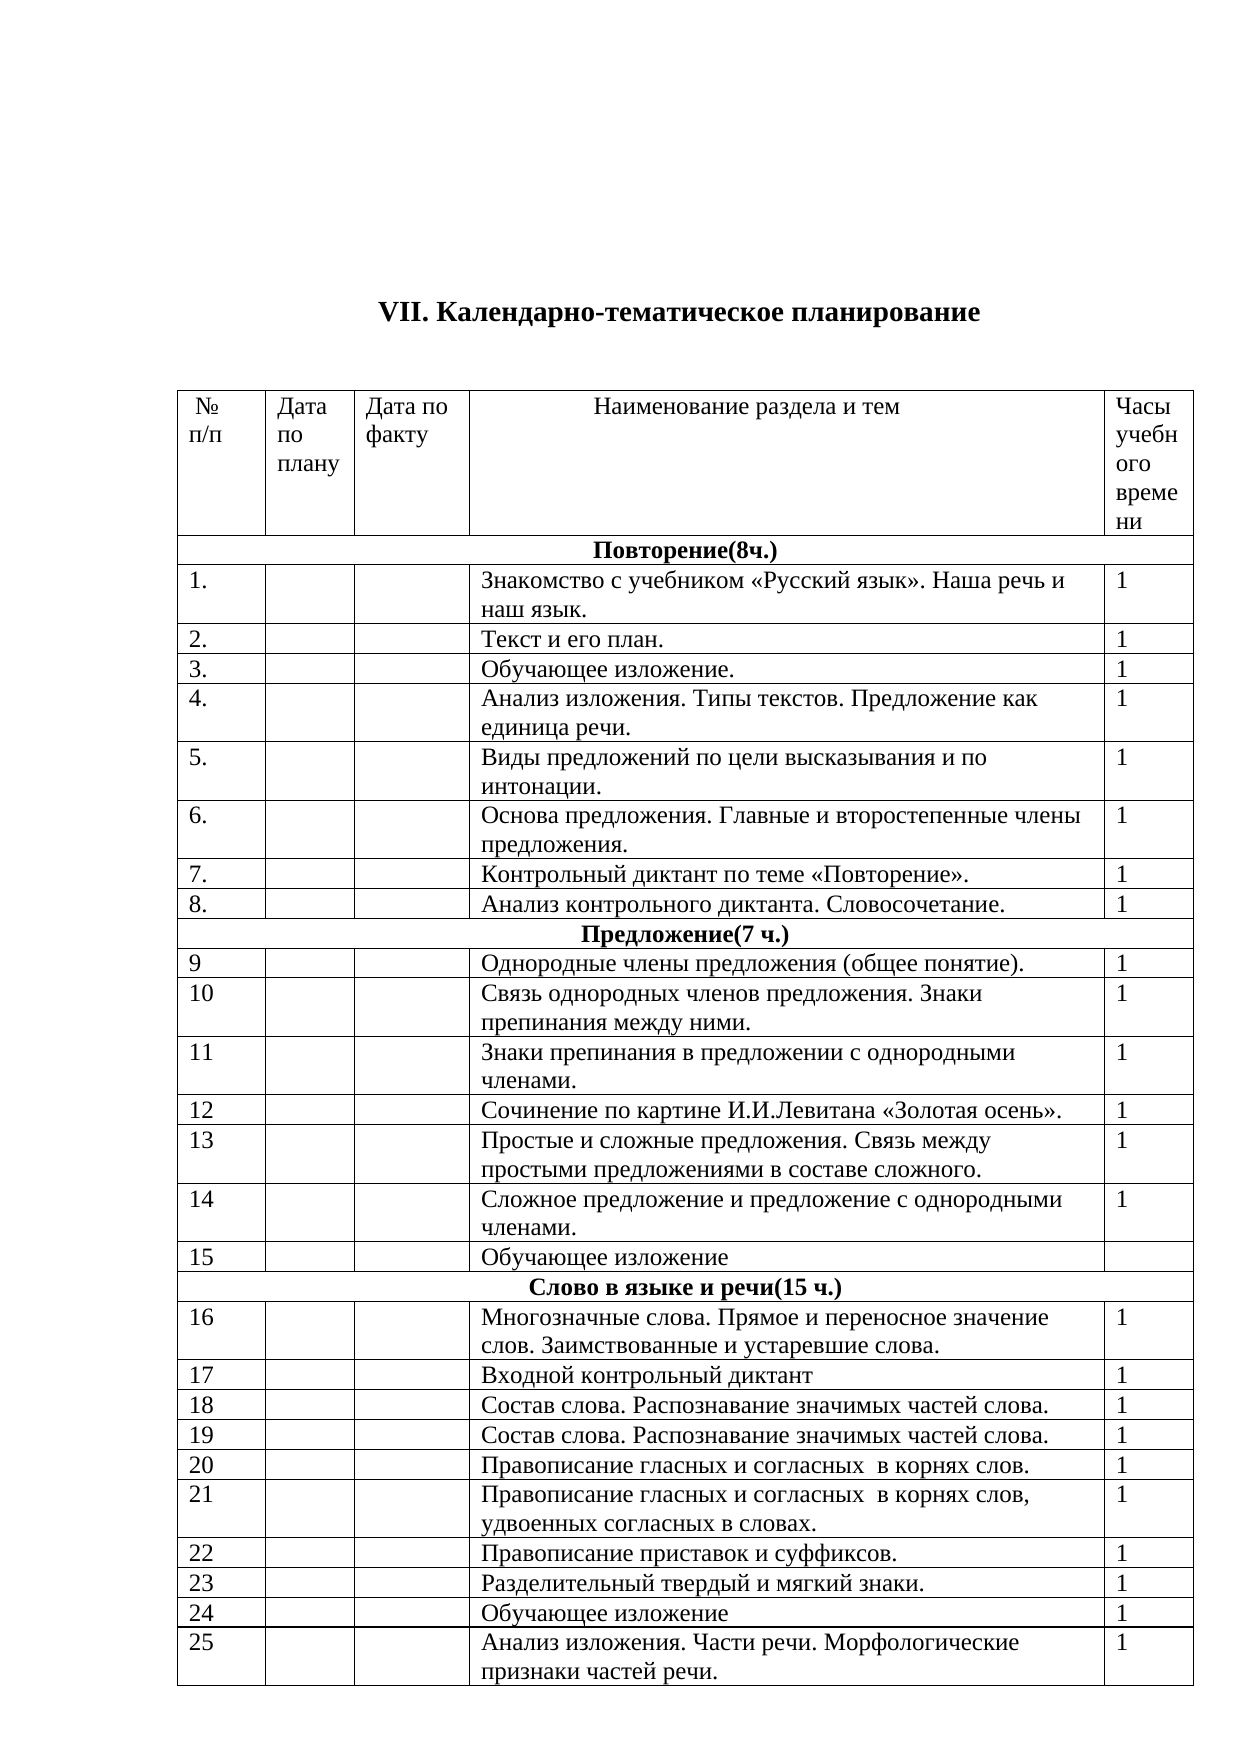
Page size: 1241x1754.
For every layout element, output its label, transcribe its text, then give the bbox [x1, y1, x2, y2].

table_cell [355, 801, 469, 858]
table_cell 1 [1105, 1538, 1193, 1567]
table_cell [266, 859, 354, 888]
table_cell 13 [178, 1125, 265, 1183]
table_cell [355, 1095, 469, 1124]
table_cell [266, 1037, 354, 1094]
table_cell 17 [178, 1360, 265, 1389]
table_cell [266, 742, 354, 799]
table_cell 1 [1105, 1184, 1193, 1241]
table_cell 1 [1105, 1480, 1193, 1537]
table_cell Обучающее изложение [470, 1598, 1104, 1626]
table_cell [355, 565, 469, 623]
table_cell [266, 1242, 354, 1271]
table_cell Многозначные слова. Прямое и переносное значение слов. Заимствованные и устаревшие слова. [470, 1302, 1104, 1359]
table_cell Правописание гласных и согласных в корнях слов, удвоенных согласных в словах. [470, 1480, 1104, 1537]
table_cell 1 [1105, 565, 1193, 623]
table_cell 16 [178, 1302, 265, 1359]
table_cell Состав слова. Распознавание значимых частей слова. [470, 1420, 1104, 1449]
table_cell Обучающее изложение. [470, 654, 1104, 682]
table_cell 18 [178, 1390, 265, 1419]
table_cell 1 [1105, 1095, 1193, 1124]
table_cell [355, 1184, 469, 1241]
table_cell 1 [1105, 624, 1193, 653]
table_cell 23 [178, 1568, 265, 1597]
table_cell [266, 1360, 354, 1389]
table_cell Правописание гласных и согласных в корнях слов. [470, 1450, 1104, 1478]
table_cell 4. [178, 684, 265, 741]
table_cell [266, 1095, 354, 1124]
table_cell [355, 889, 469, 918]
table_cell 10 [178, 978, 265, 1036]
table_cell 1 [1105, 1450, 1193, 1478]
table_cell [1105, 1242, 1193, 1271]
table_cell 19 [178, 1420, 265, 1449]
table_cell [266, 889, 354, 918]
table_header Дата по факту [355, 391, 469, 534]
table_cell [266, 1390, 354, 1419]
table_cell Знаки препинания в предложении с однородными членами. [470, 1037, 1104, 1094]
table_cell [266, 801, 354, 858]
table_cell 1. [178, 565, 265, 623]
table_cell [355, 1598, 469, 1626]
table_cell [355, 654, 469, 682]
table_cell 14 [178, 1184, 265, 1241]
table_cell 1 [1105, 801, 1193, 858]
table_cell [266, 978, 354, 1036]
table_cell 12 [178, 1095, 265, 1124]
table_cell [355, 859, 469, 888]
table_cell [355, 624, 469, 653]
table_cell [355, 1538, 469, 1567]
table_cell 1 [1105, 1628, 1193, 1685]
table_cell Виды предложений по цели высказывания и по интонации. [470, 742, 1104, 799]
table_cell Состав слова. Распознавание значимых частей слова. [470, 1390, 1104, 1419]
table_cell 1 [1105, 978, 1193, 1036]
table_cell [266, 1538, 354, 1567]
table_cell Контрольный диктант по теме «Повторение». [470, 859, 1104, 888]
table_cell Входной контрольный диктант [470, 1360, 1104, 1389]
table_cell Знакомство с учебником «Русский язык». Наша речь и наш язык. [470, 565, 1104, 623]
table_cell [266, 565, 354, 623]
table_header Часы учебного времени [1105, 391, 1193, 534]
table_cell 1 [1105, 859, 1193, 888]
table_cell [266, 949, 354, 977]
table_cell Обучающее изложение [470, 1242, 1104, 1271]
table_cell 11 [178, 1037, 265, 1094]
table_cell Основа предложения. Главные и второстепенные члены предложения. [470, 801, 1104, 858]
table_cell 5. [178, 742, 265, 799]
table_cell [355, 1360, 469, 1389]
table_cell Простые и сложные предложения. Связь между простыми предложениями в составе сложного. [470, 1125, 1104, 1183]
table_cell Текст и его план. [470, 624, 1104, 653]
table_cell [355, 1420, 469, 1449]
table_cell 24 [178, 1598, 265, 1626]
table_cell 1 [1105, 654, 1193, 682]
table_cell 7. [178, 859, 265, 888]
table_cell 9 [178, 949, 265, 977]
table_cell [355, 1568, 469, 1597]
table_cell 1 [1105, 1125, 1193, 1183]
table_cell [355, 684, 469, 741]
table_cell Анализ контрольного диктанта. Словосочетание. [470, 889, 1104, 918]
table_cell [266, 1598, 354, 1626]
table_cell [355, 978, 469, 1036]
table_cell [355, 1302, 469, 1359]
table_cell [266, 1420, 354, 1449]
table_cell 8. [178, 889, 265, 918]
table_cell 20 [178, 1450, 265, 1478]
table_cell [266, 1628, 354, 1685]
table_cell [355, 1390, 469, 1419]
text VII. Календарно-тематическое планирование [177, 294, 1181, 327]
table_cell Сочинение по картине И.И.Левитана «Золотая осень». [470, 1095, 1104, 1124]
table_cell Сложное предложение и предложение с однородными членами. [470, 1184, 1104, 1241]
table_cell 6. [178, 801, 265, 858]
table_cell [355, 1242, 469, 1271]
table_cell [266, 1184, 354, 1241]
table_cell 1 [1105, 1568, 1193, 1597]
table_cell 1 [1105, 949, 1193, 977]
table_cell [266, 1125, 354, 1183]
table_cell 1 [1105, 889, 1193, 918]
table_cell 21 [178, 1480, 265, 1537]
table_cell [266, 654, 354, 682]
table_cell Повторение(8ч.) [178, 536, 1193, 564]
table_cell 1 [1105, 1302, 1193, 1359]
table_cell 1 [1105, 1420, 1193, 1449]
table_cell Разделительный твердый и мягкий знаки. [470, 1568, 1104, 1597]
table_cell [266, 1302, 354, 1359]
table_header Дата по плану [266, 391, 354, 534]
table_cell Правописание приставок и суффиксов. [470, 1538, 1104, 1567]
table_cell Однородные члены предложения (общее понятие). [470, 949, 1104, 977]
table_cell [355, 949, 469, 977]
table_cell [266, 1450, 354, 1478]
table_cell 1 [1105, 1390, 1193, 1419]
table_cell [266, 624, 354, 653]
table_cell [355, 1628, 469, 1685]
table_cell 3. [178, 654, 265, 682]
table_cell [355, 1480, 469, 1537]
table_cell [355, 1450, 469, 1478]
table_cell 1 [1105, 684, 1193, 741]
table_cell 1 [1105, 1037, 1193, 1094]
table_cell [266, 684, 354, 741]
table_cell Анализ изложения. Типы текстов. Предложение как единица речи. [470, 684, 1104, 741]
table_cell [266, 1480, 354, 1537]
table_cell Предложение(7 ч.) [178, 919, 1193, 947]
table_cell 15 [178, 1242, 265, 1271]
table_cell Связь однородных членов предложения. Знаки препинания между ними. [470, 978, 1104, 1036]
table_cell 1 [1105, 742, 1193, 799]
table_header Наименование раздела и тем [470, 391, 1104, 534]
table_header № п/п [178, 391, 265, 534]
table_cell [355, 742, 469, 799]
table_cell [355, 1125, 469, 1183]
table_cell [355, 1037, 469, 1094]
table_cell 25 [178, 1628, 265, 1685]
table_cell [266, 1568, 354, 1597]
table_cell 1 [1105, 1598, 1193, 1626]
table_cell Анализ изложения. Части речи. Морфологические признаки частей речи. [470, 1628, 1104, 1685]
table_cell 22 [178, 1538, 265, 1567]
table_cell Слово в языке и речи(15 ч.) [178, 1272, 1193, 1301]
table_cell 1 [1105, 1360, 1193, 1389]
table_cell 2. [178, 624, 265, 653]
